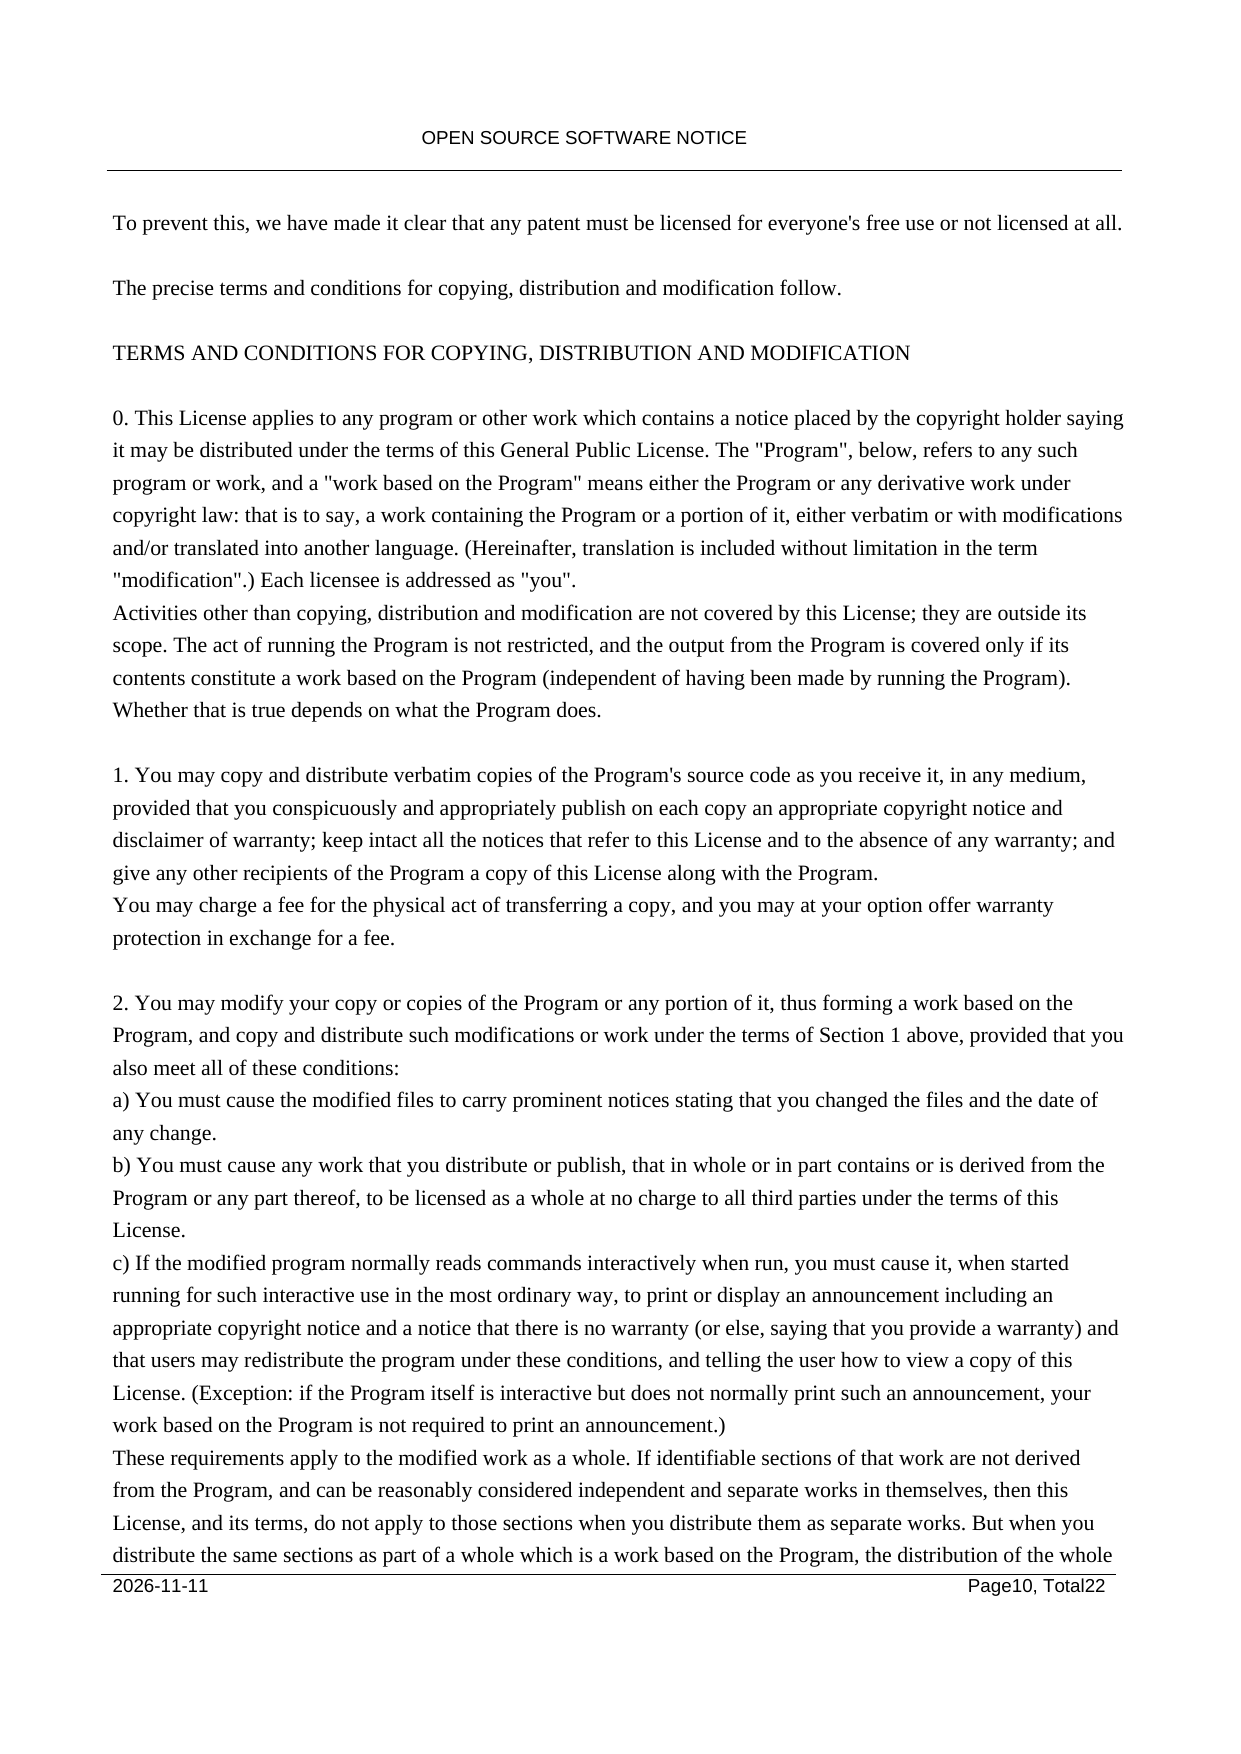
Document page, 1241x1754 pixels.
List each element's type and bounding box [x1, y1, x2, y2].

text [112, 206, 1128, 1571]
